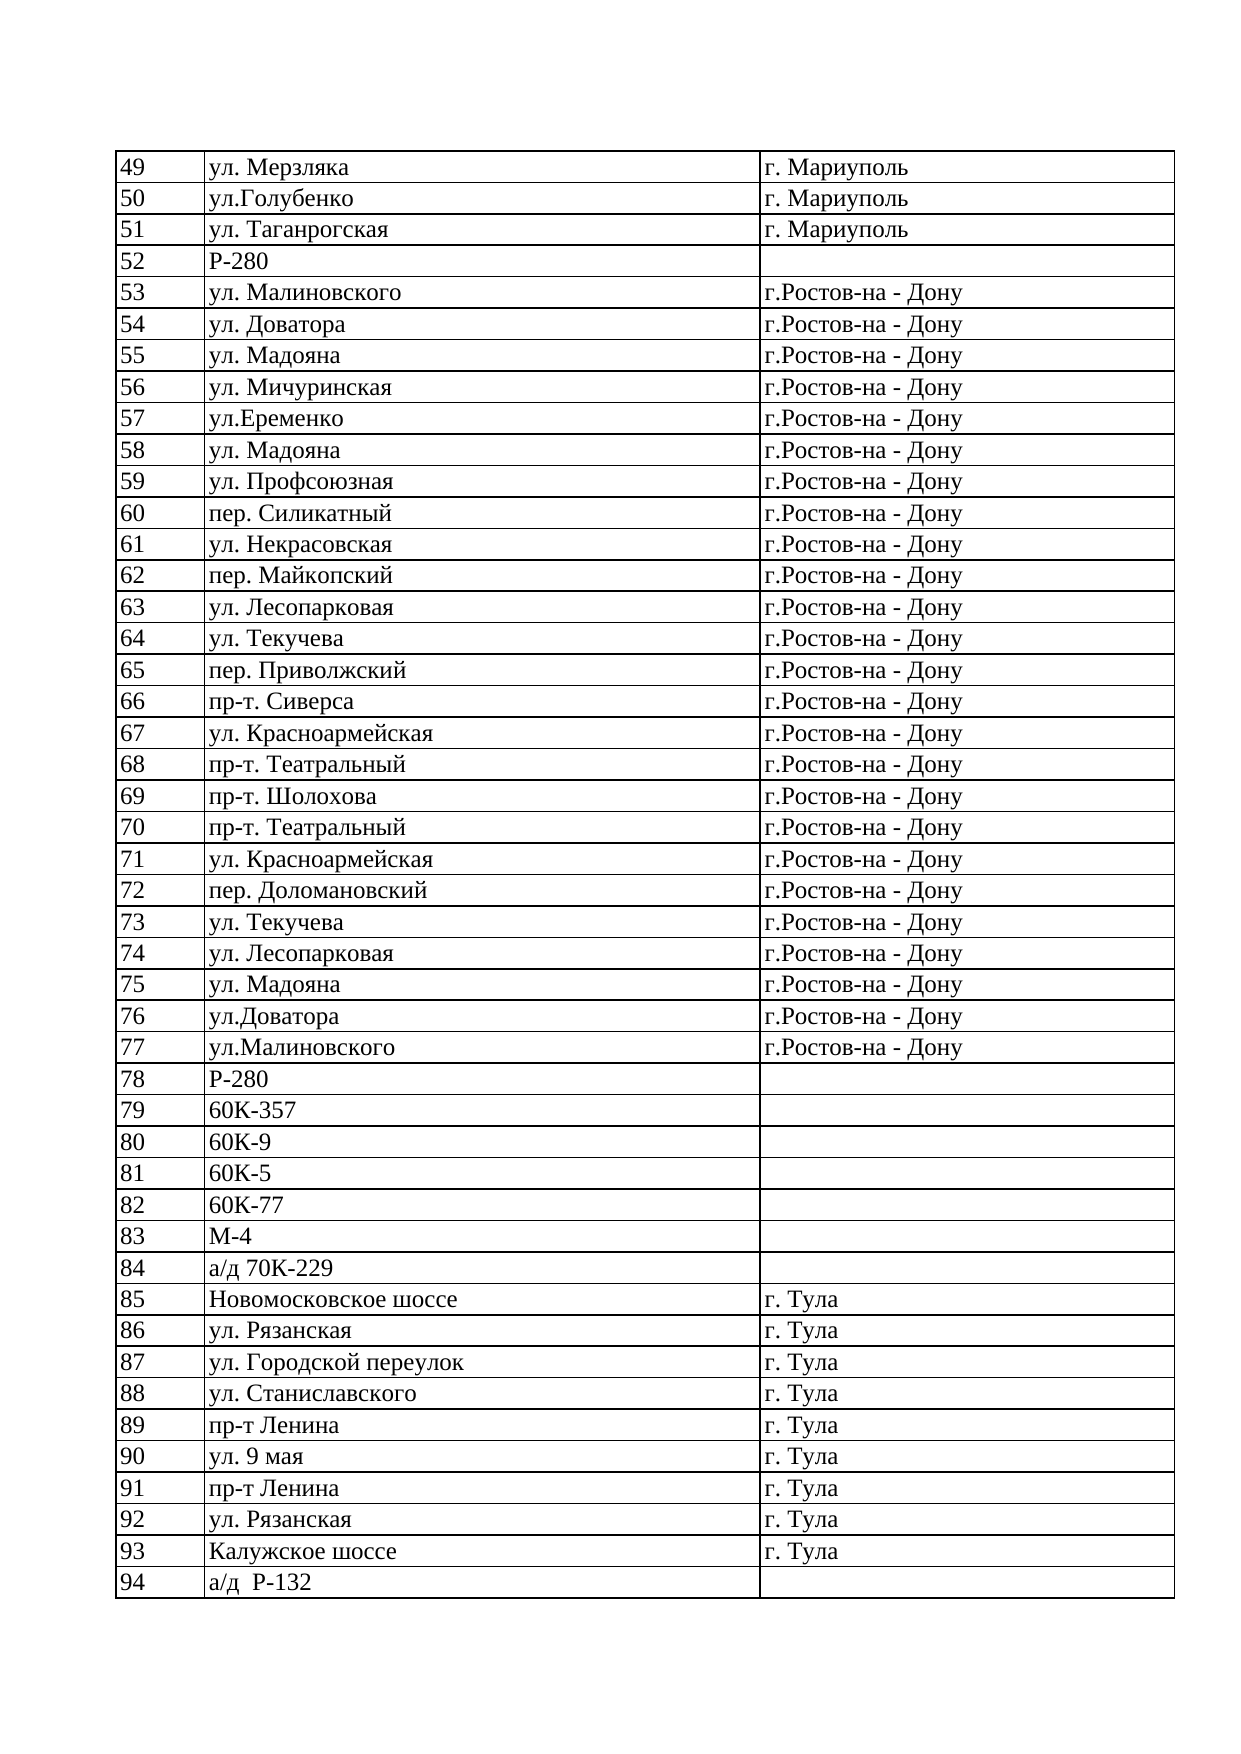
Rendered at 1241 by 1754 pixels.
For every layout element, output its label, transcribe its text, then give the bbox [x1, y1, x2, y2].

table_cell 55 [117, 340, 204, 370]
table_cell г.Ростов-на - Дону [761, 781, 1174, 811]
table_cell г. Тула [761, 1284, 1174, 1314]
table_cell г.Ростов-на - Дону [761, 435, 1174, 464]
table_cell 56 [117, 372, 204, 402]
table_cell г.Ростов-на - Дону [761, 592, 1174, 622]
table_cell ул. Рязанская [205, 1504, 759, 1534]
table_cell 70 [117, 812, 204, 842]
table_cell 60К-9 [205, 1127, 759, 1157]
table_cell ул.Голубенко [205, 183, 759, 213]
table_cell ул. Рязанская [205, 1316, 759, 1345]
table_cell г.Ростов-на - Дону [761, 812, 1174, 842]
table_cell г.Ростов-на - Дону [761, 623, 1174, 653]
table_cell 65 [117, 655, 204, 685]
table_cell ул. Мадояна [205, 970, 759, 999]
table_cell 87 [117, 1347, 204, 1377]
table_cell 64 [117, 623, 204, 653]
table_cell 60К-5 [205, 1158, 759, 1188]
table_cell ул. Некрасовская [205, 529, 759, 559]
table_cell пер. Силикатный [205, 498, 759, 527]
table_cell 88 [117, 1378, 204, 1408]
table_cell г.Ростов-на - Дону [761, 529, 1174, 559]
table_cell пр-т Ленина [205, 1473, 759, 1503]
table_cell 89 [117, 1410, 204, 1440]
table_cell г.Ростов-на - Дону [761, 561, 1174, 590]
table_cell 63 [117, 592, 204, 622]
table_cell пр-т. Театральный [205, 749, 759, 779]
table_cell г.Ростов-на - Дону [761, 655, 1174, 685]
table_cell г.Ростов-на - Дону [761, 498, 1174, 527]
table_cell 72 [117, 875, 204, 905]
table_cell 62 [117, 561, 204, 590]
table_cell [761, 1158, 1174, 1188]
table_cell 57 [117, 403, 204, 433]
table_cell 66 [117, 686, 204, 716]
table_cell 71 [117, 844, 204, 873]
table_cell [761, 1127, 1174, 1157]
table_cell г.Ростов-на - Дону [761, 749, 1174, 779]
table_cell 93 [117, 1536, 204, 1566]
table_cell ул. Мадояна [205, 435, 759, 464]
table_cell ул. Профсоюзная [205, 466, 759, 496]
table_cell ул. Станиславского [205, 1378, 759, 1408]
table_cell 69 [117, 781, 204, 811]
table_cell [761, 1253, 1174, 1282]
table_cell пр-т. Шолохова [205, 781, 759, 811]
table_cell 86 [117, 1316, 204, 1345]
table_cell ул. Мадояна [205, 340, 759, 370]
table_cell г.Ростов-на - Дону [761, 1032, 1174, 1062]
table_cell ул. Малиновского [205, 277, 759, 307]
table_cell 82 [117, 1190, 204, 1219]
table_cell 60 [117, 498, 204, 527]
table_cell г.Ростов-на - Дону [761, 340, 1174, 370]
table_cell 83 [117, 1221, 204, 1251]
table_cell ул. Лесопарковая [205, 592, 759, 622]
table_cell г.Ростов-на - Дону [761, 277, 1174, 307]
table_cell пер. Доломановский [205, 875, 759, 905]
table_cell 85 [117, 1284, 204, 1314]
table_cell 58 [117, 435, 204, 464]
table_cell [761, 1221, 1174, 1251]
table_cell [761, 1064, 1174, 1094]
table_cell г.Ростов-на - Дону [761, 970, 1174, 999]
table_cell г. Мариуполь [761, 152, 1174, 181]
table_cell Р-280 [205, 246, 759, 276]
table_cell пер. Майкопский [205, 561, 759, 590]
table_cell г.Ростов-на - Дону [761, 718, 1174, 748]
table_cell а/д 70К-229 [205, 1253, 759, 1282]
table_cell ул. Таганрогская [205, 215, 759, 244]
table_cell г.Ростов-на - Дону [761, 1001, 1174, 1031]
table_cell М-4 [205, 1221, 759, 1251]
table_cell ул. Лесопарковая [205, 938, 759, 968]
table_cell г.Ростов-на - Дону [761, 938, 1174, 968]
table_cell г. Тула [761, 1504, 1174, 1534]
table_cell г.Ростов-на - Дону [761, 403, 1174, 433]
table_cell г.Ростов-на - Дону [761, 309, 1174, 339]
table_cell пер. Приволжский [205, 655, 759, 685]
table_cell 52 [117, 246, 204, 276]
table_cell г. Тула [761, 1347, 1174, 1377]
table_cell ул. Красноармейская [205, 844, 759, 873]
table_cell г. Тула [761, 1473, 1174, 1503]
table_cell ул. Текучева [205, 623, 759, 653]
table_cell г. Тула [761, 1536, 1174, 1566]
table_cell пр-т. Театральный [205, 812, 759, 842]
table_cell ул. Доватора [205, 309, 759, 339]
table_cell ул.Доватора [205, 1001, 759, 1031]
table_cell ул.Еременко [205, 403, 759, 433]
table_cell г. Тула [761, 1441, 1174, 1471]
table_cell 60К-77 [205, 1190, 759, 1219]
table_cell пр-т. Сиверса [205, 686, 759, 716]
table_cell 60К-357 [205, 1095, 759, 1125]
table_cell 53 [117, 277, 204, 307]
table_cell Новомосковское шоссе [205, 1284, 759, 1314]
table_cell г. Тула [761, 1410, 1174, 1440]
table_cell 78 [117, 1064, 204, 1094]
table_cell г.Ростов-на - Дону [761, 372, 1174, 402]
table_cell 94 [117, 1567, 204, 1597]
table_cell ул. Городской переулок [205, 1347, 759, 1377]
table_cell 90 [117, 1441, 204, 1471]
table_cell г.Ростов-на - Дону [761, 844, 1174, 873]
table_cell 79 [117, 1095, 204, 1125]
table_cell 67 [117, 718, 204, 748]
table_cell 68 [117, 749, 204, 779]
table_cell 77 [117, 1032, 204, 1062]
table_cell 75 [117, 970, 204, 999]
table_cell 50 [117, 183, 204, 213]
table_cell г.Ростов-на - Дону [761, 466, 1174, 496]
table_cell 76 [117, 1001, 204, 1031]
table_cell ул.Малиновского [205, 1032, 759, 1062]
table_cell Калужское шоссе [205, 1536, 759, 1566]
table_cell [761, 1095, 1174, 1125]
table_cell г.Ростов-на - Дону [761, 875, 1174, 905]
table_cell 54 [117, 309, 204, 339]
table_cell 91 [117, 1473, 204, 1503]
table_cell [761, 1567, 1174, 1597]
table_cell г. Тула [761, 1316, 1174, 1345]
table_cell [761, 1190, 1174, 1219]
table_cell г. Мариуполь [761, 215, 1174, 244]
table_cell ул. Красноармейская [205, 718, 759, 748]
table_cell 73 [117, 907, 204, 936]
table_cell г.Ростов-на - Дону [761, 686, 1174, 716]
table_cell ул. Мерзляка [205, 152, 759, 181]
table_cell ул. Мичуринская [205, 372, 759, 402]
table_cell [761, 246, 1174, 276]
table_cell 59 [117, 466, 204, 496]
table_cell ул. Текучева [205, 907, 759, 936]
table_cell г. Мариуполь [761, 183, 1174, 213]
table_cell а/д Р-132 [205, 1567, 759, 1597]
table_cell г. Тула [761, 1378, 1174, 1408]
table_cell 84 [117, 1253, 204, 1282]
table_cell 80 [117, 1127, 204, 1157]
table_cell 74 [117, 938, 204, 968]
table_cell ул. 9 мая [205, 1441, 759, 1471]
table_cell пр-т Ленина [205, 1410, 759, 1440]
table_cell 51 [117, 215, 204, 244]
table_cell 49 [117, 152, 204, 181]
table_cell 61 [117, 529, 204, 559]
table_cell 81 [117, 1158, 204, 1188]
table_cell Р-280 [205, 1064, 759, 1094]
table_cell г.Ростов-на - Дону [761, 907, 1174, 936]
table_cell 92 [117, 1504, 204, 1534]
